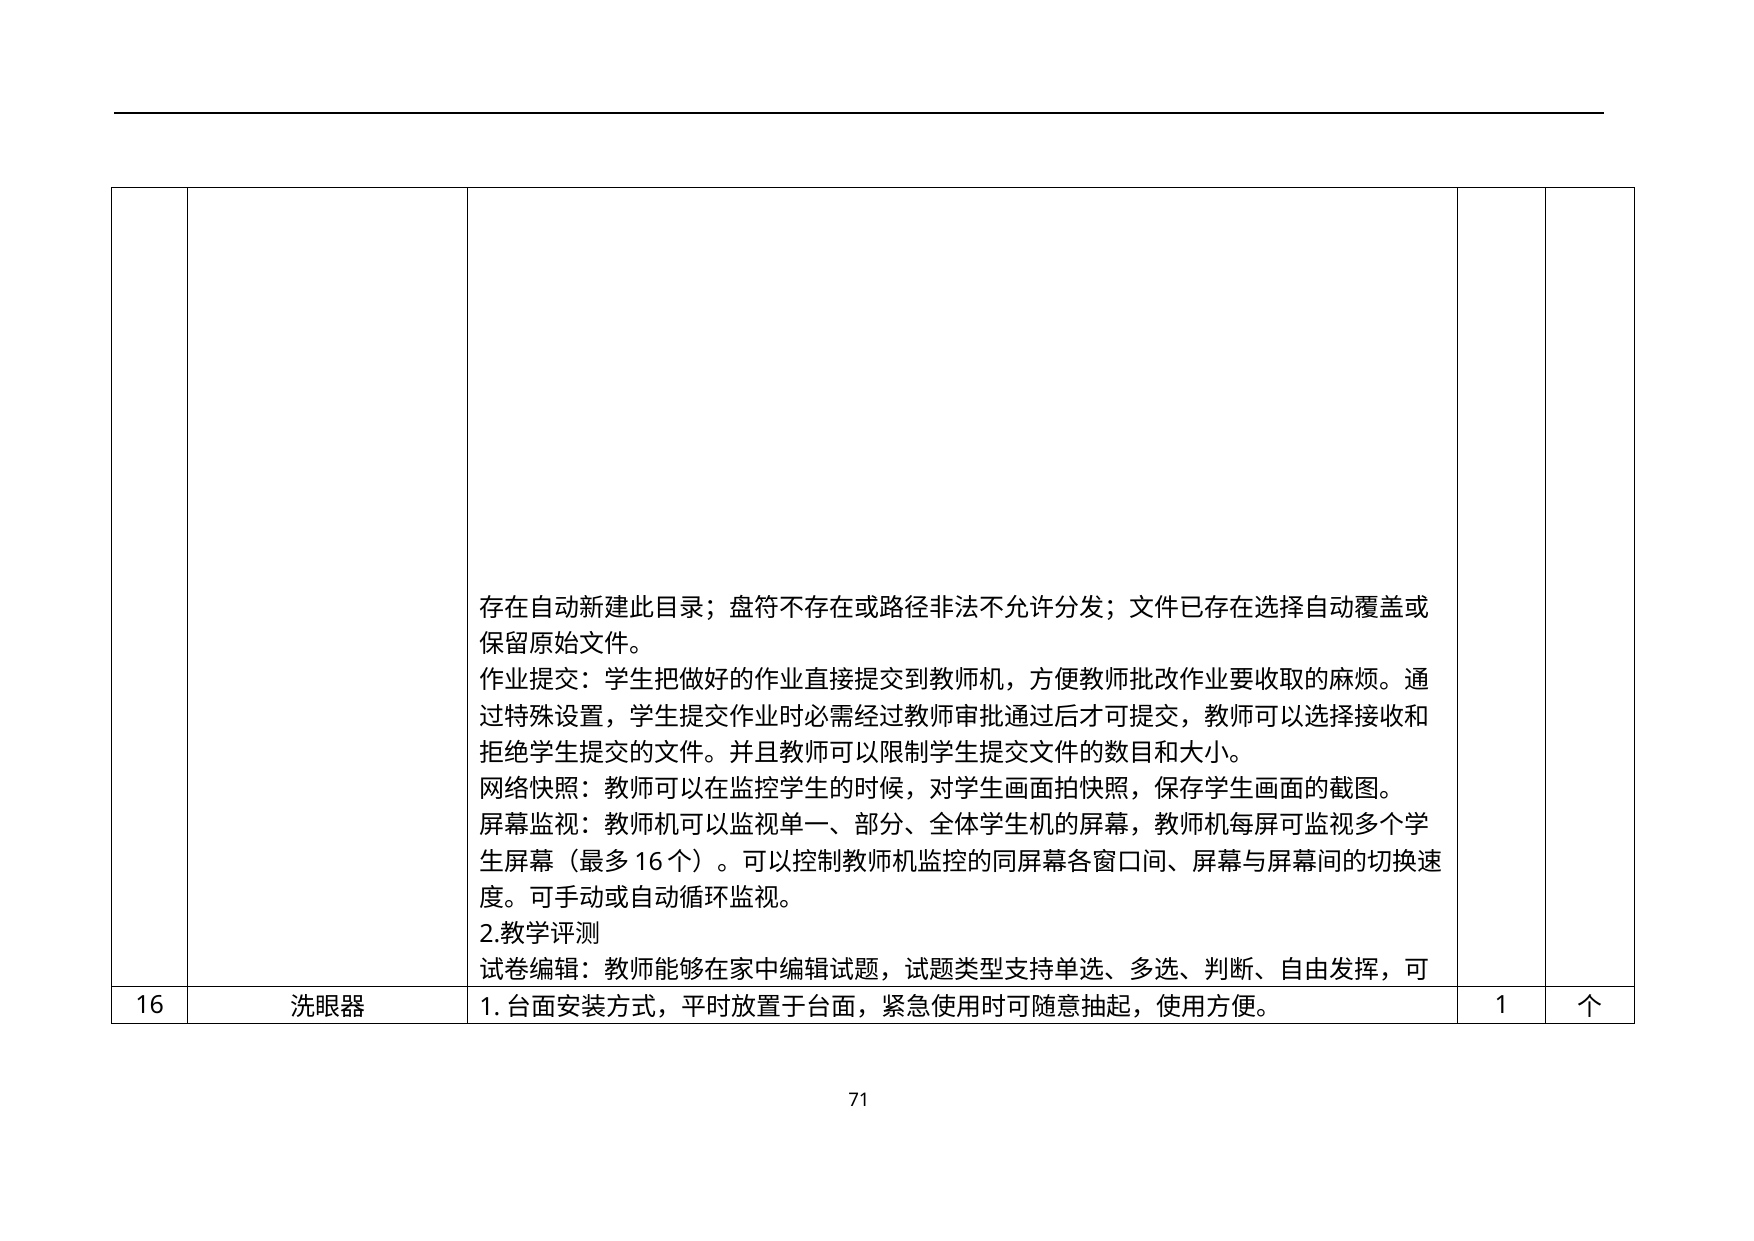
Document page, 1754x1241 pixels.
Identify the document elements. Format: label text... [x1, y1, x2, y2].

table_cell 1 [1458, 987, 1545, 1023]
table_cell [468, 987, 1457, 1023]
table_cell 16 [112, 987, 187, 1023]
table_cell 洗眼器 [188, 987, 467, 1023]
table_cell 个 [1546, 987, 1634, 1023]
